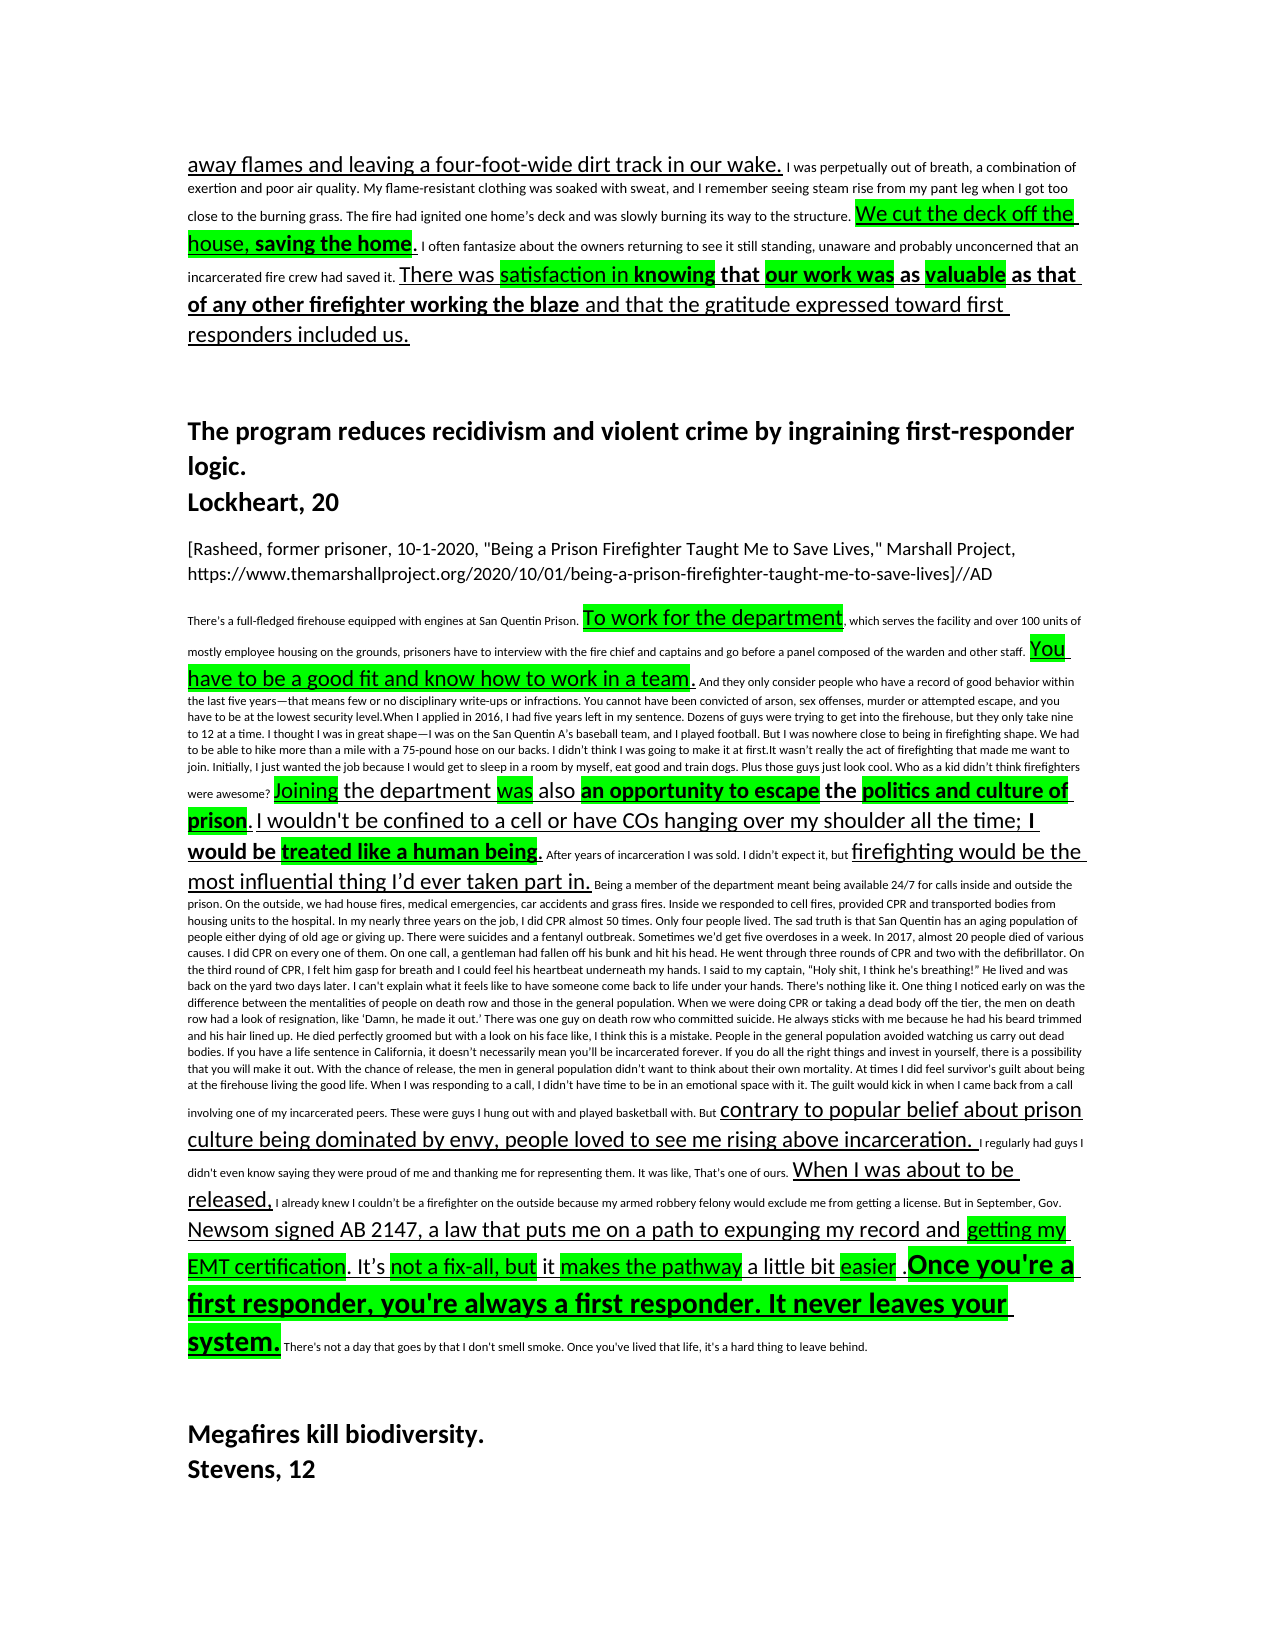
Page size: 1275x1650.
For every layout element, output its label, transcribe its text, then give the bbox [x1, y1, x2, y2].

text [187, 150, 1087, 348]
text [Rasheed, former prisoner, 10-1-2020, "Being a Prison Firefighter Taught Me to Save Lives," Marshall Project, https://www.themarshallproject.org/2020/10/01/being-a-prison-firefighter-taught-me-to-save-lives]//AD [187, 537, 1087, 585]
text Lockheart, 20 [187, 485, 1087, 518]
subtitle Megafires kill biodiversity. [187, 1417, 1087, 1450]
text There’s a full-fledged firehouse equipped with engines at San Quentin Prison. To work for the department, which serves the facility and over 100 units of mostly employee housing on the grounds, prisoners have to interview with the fire chief and captains and go before a panel composed of the warden and other staff. You have to be a good fit and know how to work in a team. And they only consider people who have a record of good behavior within the last five years—that means few or no disciplinary write-ups or infractions. You cannot have been convicted of arson, sex offenses, murder or attempted escape, and you have to be at the lowest security level.When I applied in 2016, I had five years left in my sentence. Dozens of guys were trying to get into the firehouse, but they only take nine to 12 at a time. I thought I was in great shape—I was on the San Quentin A’s baseball team, and I played football. But I was nowhere close to being in firefighting shape. We had to be able to hike more than a mile with a 75-pound hose on our backs. I didn’t think I was going to make it at first.It wasn’t really the act of firefighting that made me want to join. Initially, I just wanted the job because I would get to sleep in a room by myself, eat good and train dogs. Plus those guys just look cool. Who as a kid didn’t think firefighters were awesome? Joining the department was also an opportunity to escape the politics and culture of prison. I wouldn't be confined to a cell or have COs hanging over my shoulder all the time; I would be treated like a human being. After years of incarceration I was sold. I didn’t expect it, but firefighting would be the most influential thing I’d ever taken part in. Being a member of the department meant being available 24/7 for calls inside and outside the prison. On the outside, we had house fires, medical emergencies, car accidents and grass fires. Inside we responded to cell fires, provided CPR and transported bodies from housing units to the hospital. In my nearly three years on the job, I did CPR almost 50 times. Only four people lived. The sad truth is that San Quentin has an aging population of people either dying of old age or giving up. There were suicides and a fentanyl outbreak. Sometimes we’d get five overdoses in a week. In 2017, almost 20 people died of various causes. I did CPR on every one of them. On one call, a gentleman had fallen off his bunk and hit his head. He went through three rounds of CPR and two with the defibrillator. On the third round of CPR, I felt him gasp for breath and I could feel his heartbeat underneath my hands. I said to my captain, “Holy shit, I think he's breathing!” He lived and was back on the yard two days later. I can't explain what it feels like to have someone come back to life under your hands. There's nothing like it. One thing I noticed early on was the difference between the mentalities of people on death row and those in the general population. When we were doing CPR or taking a dead body off the tier, the men on death row had a look of resignation, like ‘Damn, he made it out.’ There was one guy on death row who committed suicide. He always sticks with me because he had his beard trimmed and his hair lined up. He died perfectly groomed but with a look on his face like, I think this is a mistake. People in the general population avoided watching us carry out dead bodies. If you have a life sentence in California, it doesn’t necessarily mean you’ll be incarcerated forever. If you do all the right things and invest in yourself, there is a possibility that you will make it out. With the chance of release, the men in general population didn’t want to think about their own mortality. At times I did feel survivor's guilt about being at the firehouse living the good life. When I was responding to a call, I didn’t have time to be in an emotional space with it. The guilt would kick in when I came back from a call involving one of my incarcerated peers. These were guys I hung out with and played basketball with. But contrary to popular belief about prison culture being dominated by envy, people loved to see me rising above incarceration. I regularly had guys I didn't even know saying they were proud of me and thanking me for representing them. It was like, That’s one of ours. When I was about to be released, I already knew I couldn’t be a firefighter on the outside because my armed robbery felony would exclude me from getting a license. But in September, Gov. Newsom signed AB 2147, a law that puts me on a path to expunging my record and getting my EMT certification. It’s not a fix-all, but it makes the pathway a little bit easier .Once you're a first responder, you're always a first responder. It never leaves your system. There's not a day that goes by that I don't smell smoke. Once you've lived that life, it's a hard thing to leave behind. [187, 603, 1087, 1359]
subtitle The program reduces recidivism and violent crime by ingraining first-responder logic. [187, 414, 1087, 483]
text Stevens, 12 [187, 1453, 1087, 1486]
